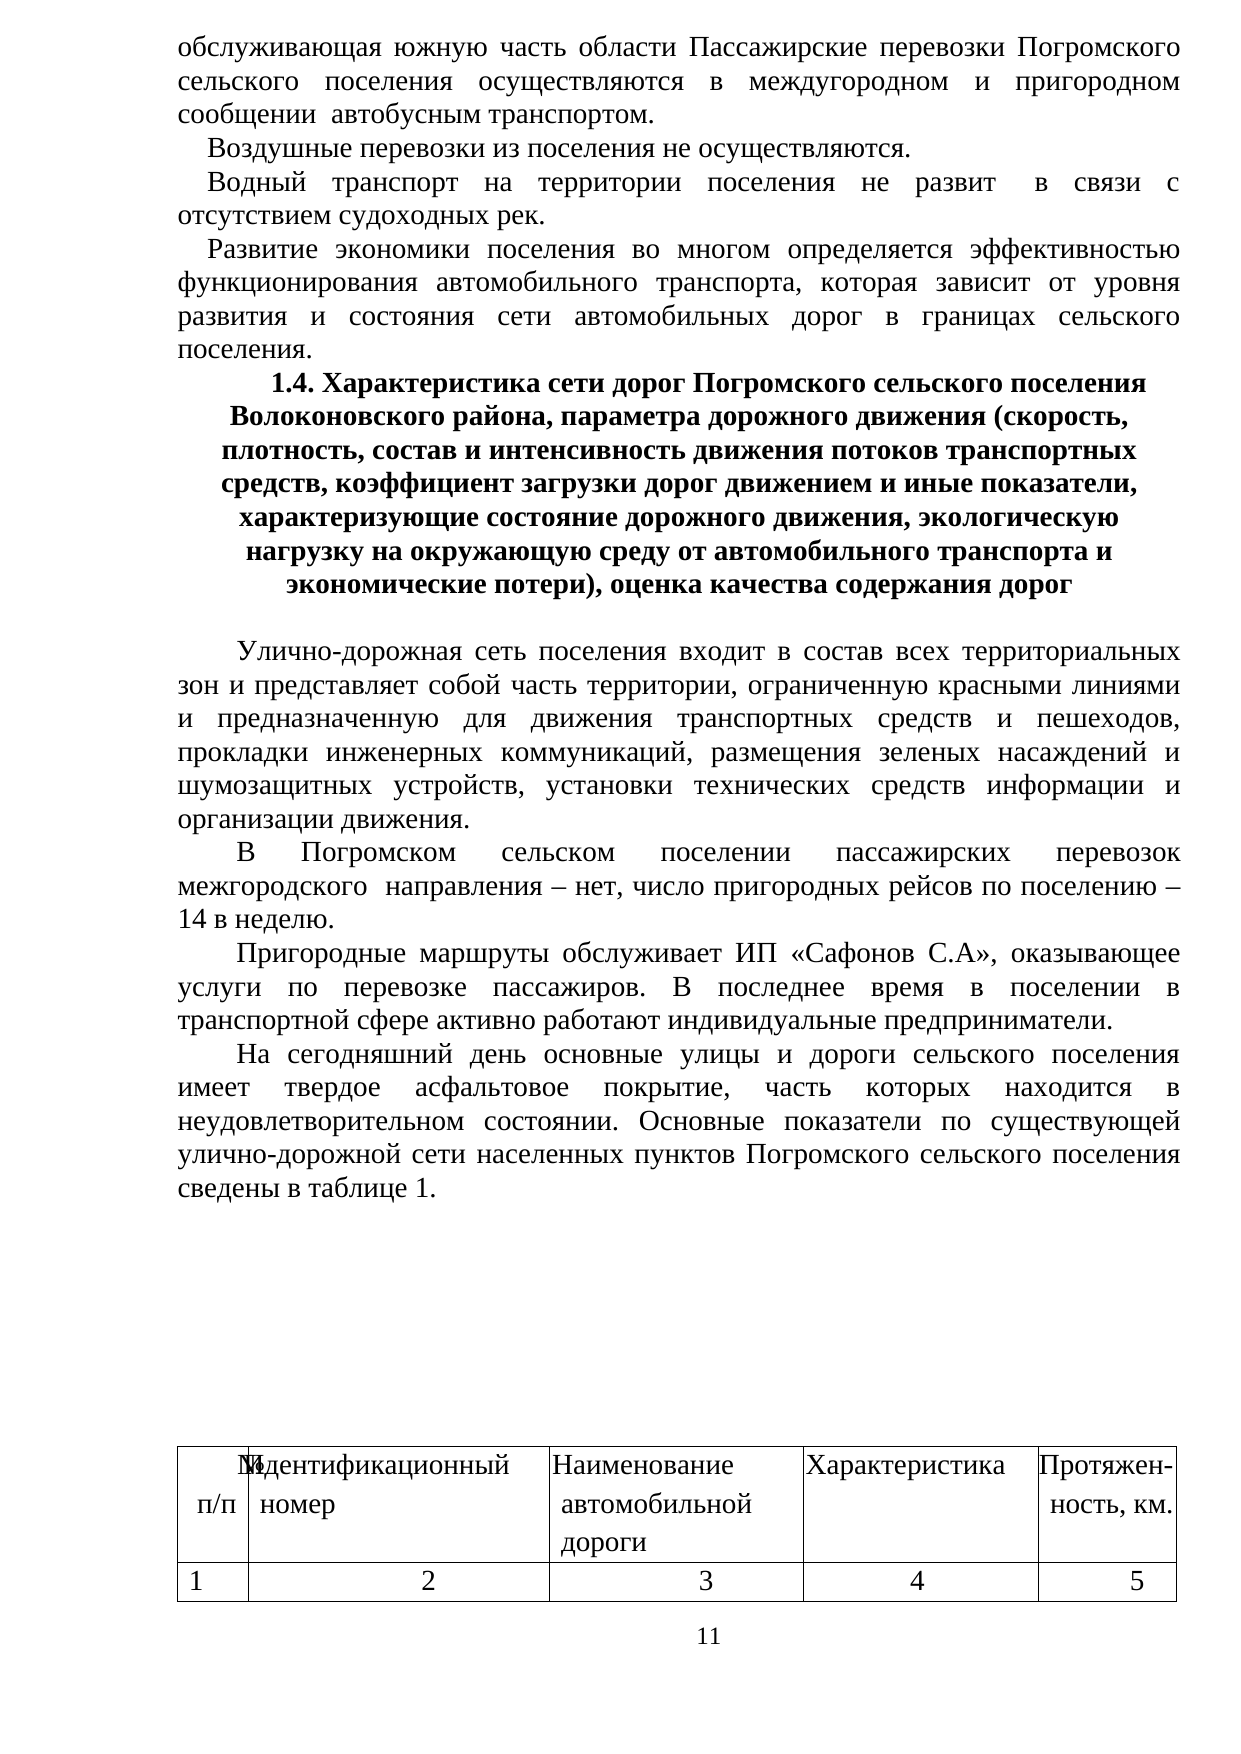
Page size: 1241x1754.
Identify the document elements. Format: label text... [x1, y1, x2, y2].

text На сегодняшний день основные улицы и дороги сельского поселения имеет твердое асфальтовое покрытие, часть которых находится в неудовлетворительном состоянии. Основные показатели по существующей улично-дорожной сети населенных пунктов Погромского сельского поселения сведены в таблице 1. [177, 1036, 1181, 1203]
table_cell 4 [804, 1563, 1038, 1601]
table_header Идентификационный номер [249, 1447, 549, 1562]
text Развитие экономики поселения во многом определяется эффективностью функционирования автомобильного транспорта, которая зависит от уровня развития и состояния сети автомобильных дорог в границах сельского поселения. [177, 231, 1181, 365]
table_header № п/п [178, 1447, 248, 1562]
text Улично-дорожная сеть поселения входит в состав всех территориальных зон и представляет собой часть территории, ограниченную красными линиями и предназначенную для движения транспортных средств и пешеходов, прокладки инженерных коммуникаций, размещения зеленых насаждений и шумозащитных устройств, установки технических средств информации и организации движения. [177, 633, 1181, 834]
table_cell 1 [178, 1563, 248, 1601]
text В Погромском сельском поселении пассажирских перевозок межгородского направления – нет, число пригородных рейсов по поселению – 14 в неделю. [177, 834, 1181, 935]
text Пригородные маршруты обслуживает ИП «Сафонов С.А», оказывающее услуги по перевозке пассажиров. В последнее время в поселении в транспортной сфере активно работают индивидуальные предприниматели. [177, 935, 1181, 1036]
text Воздушные перевозки из поселения не осуществляются. [177, 130, 1181, 164]
table_cell 5 [1039, 1563, 1176, 1601]
table_header Наименование автомобильной дороги [550, 1447, 803, 1562]
text 1.4. Характеристика сети дорог Погромского сельского поселения Волоконовского района, параметра дорожного движения (скорость, плотность, состав и интенсивность движения потоков транспортных средств, коэффициент загрузки дорог движением и иные показатели, характеризующие состояние дорожного движения, экологическую нагрузку на окружающую среду от автомобильного транспорта и экономические потери), оценка качества содержания дорог [177, 365, 1181, 600]
table_header Характеристика [804, 1447, 1038, 1562]
table_header Протяжен-ность, км. [1039, 1447, 1176, 1562]
table_cell 2 [249, 1563, 549, 1601]
table_cell 3 [550, 1563, 803, 1601]
text Водный транспорт на территории поселения не развит в связи с отсутствием судоходных рек. [177, 164, 1181, 231]
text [177, 29, 1181, 130]
